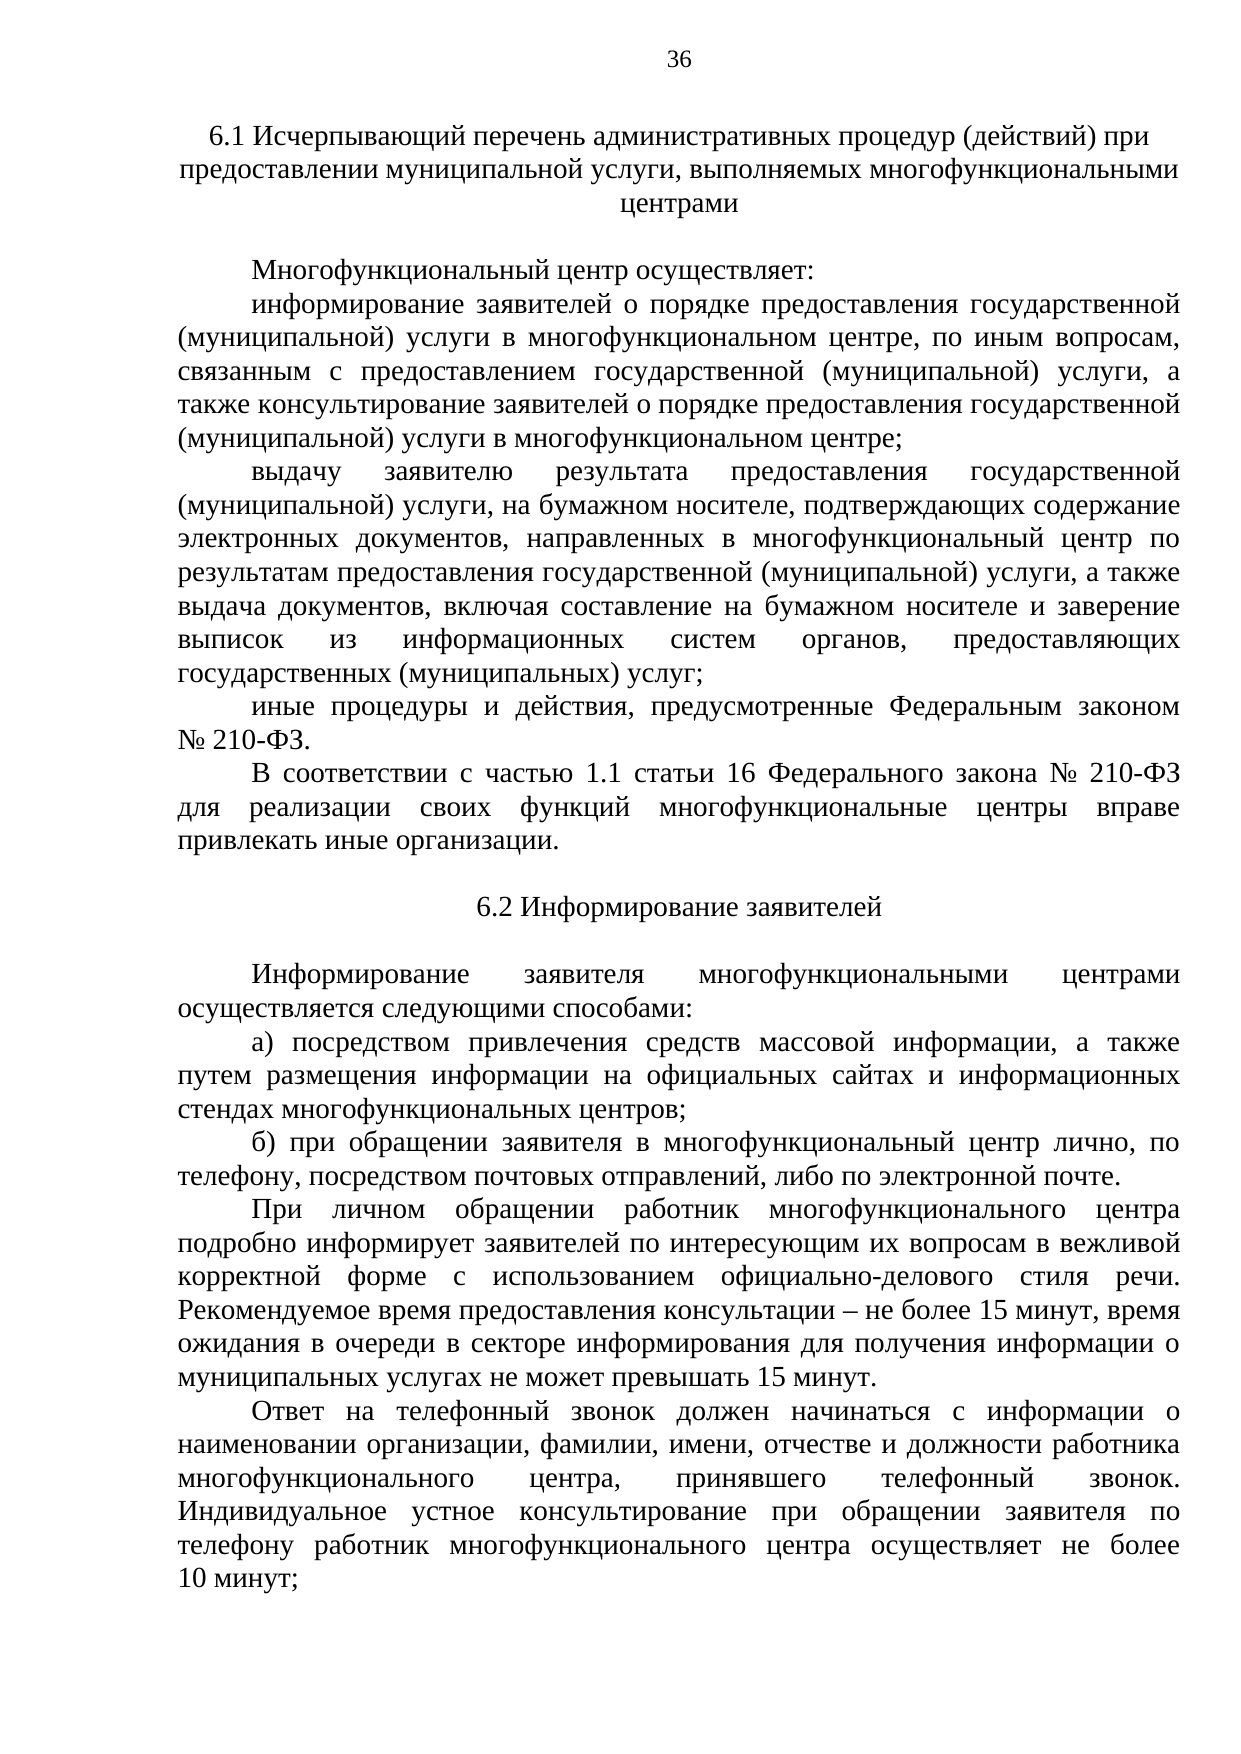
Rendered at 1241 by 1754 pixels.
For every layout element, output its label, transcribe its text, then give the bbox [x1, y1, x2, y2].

text б) при обращении заявителя в многофункциональный центр лично, по телефону, посредством почтовых отправлений, либо по электронной почте. [177, 1124, 1181, 1191]
text Ответ на телефонный звонок должен начинаться с информации о наименовании организации, фамилии, имени, отчестве и должности работника многофункционального центра, принявшего телефонный звонок. Индивидуальное устное консультирование при обращении заявителя по телефону работник многофункционального центра осуществляет не более 10 минут; [177, 1393, 1181, 1594]
text Многофункциональный центр осуществляет: [177, 252, 1181, 286]
text В соответствии с частью 1.1 статьи 16 Федерального закона № 210-ФЗ для реализации своих функций многофункциональные центры вправе привлекать иные организации. [177, 755, 1181, 856]
text Информирование заявителя многофункциональными центрами осуществляется следующими способами: [177, 957, 1181, 1024]
text информирование заявителей о порядке предоставления государственной (муниципальной) услуги в многофункциональном центре, по иным вопросам, связанным с предоставлением государственной (муниципальной) услуги, а также консультирование заявителей о порядке предоставления государственной (муниципальной) услуги в многофункциональном центре; [177, 286, 1181, 453]
text При личном обращении работник многофункционального центра подробно информирует заявителей по интересующим их вопросам в вежливой корректной форме с использованием официально-делового стиля речи. Рекомендуемое время предоставления консультации – не более 15 минут, время ожидания в очереди в секторе информирования для получения информации о муниципальных услугах не может превышать 15 минут. [177, 1191, 1181, 1393]
text выдачу заявителю результата предоставления государственной (муниципальной) услуги, на бумажном носителе, подтверждающих содержание электронных документов, направленных в многофункциональный центр по результатам предоставления государственной (муниципальной) услуги, а также выдача документов, включая составление на бумажном носителе и заверение выписок из информационных систем органов, предоставляющих государственных (муниципальных) услуг; [177, 453, 1181, 688]
text а) посредством привлечения средств массовой информации, а также путем размещения информации на официальных сайтах и информационных стендах многофункциональных центров; [177, 1024, 1181, 1124]
text 6.2 Информирование заявителей [177, 889, 1181, 923]
text иные процедуры и действия, предусмотренные Федеральным законом № 210-ФЗ. [177, 688, 1181, 755]
text 6.1 Исчерпывающий перечень административных процедур (действий) при предоставлении муниципальной услуги, выполняемых многофункциональными центрами [177, 118, 1181, 219]
